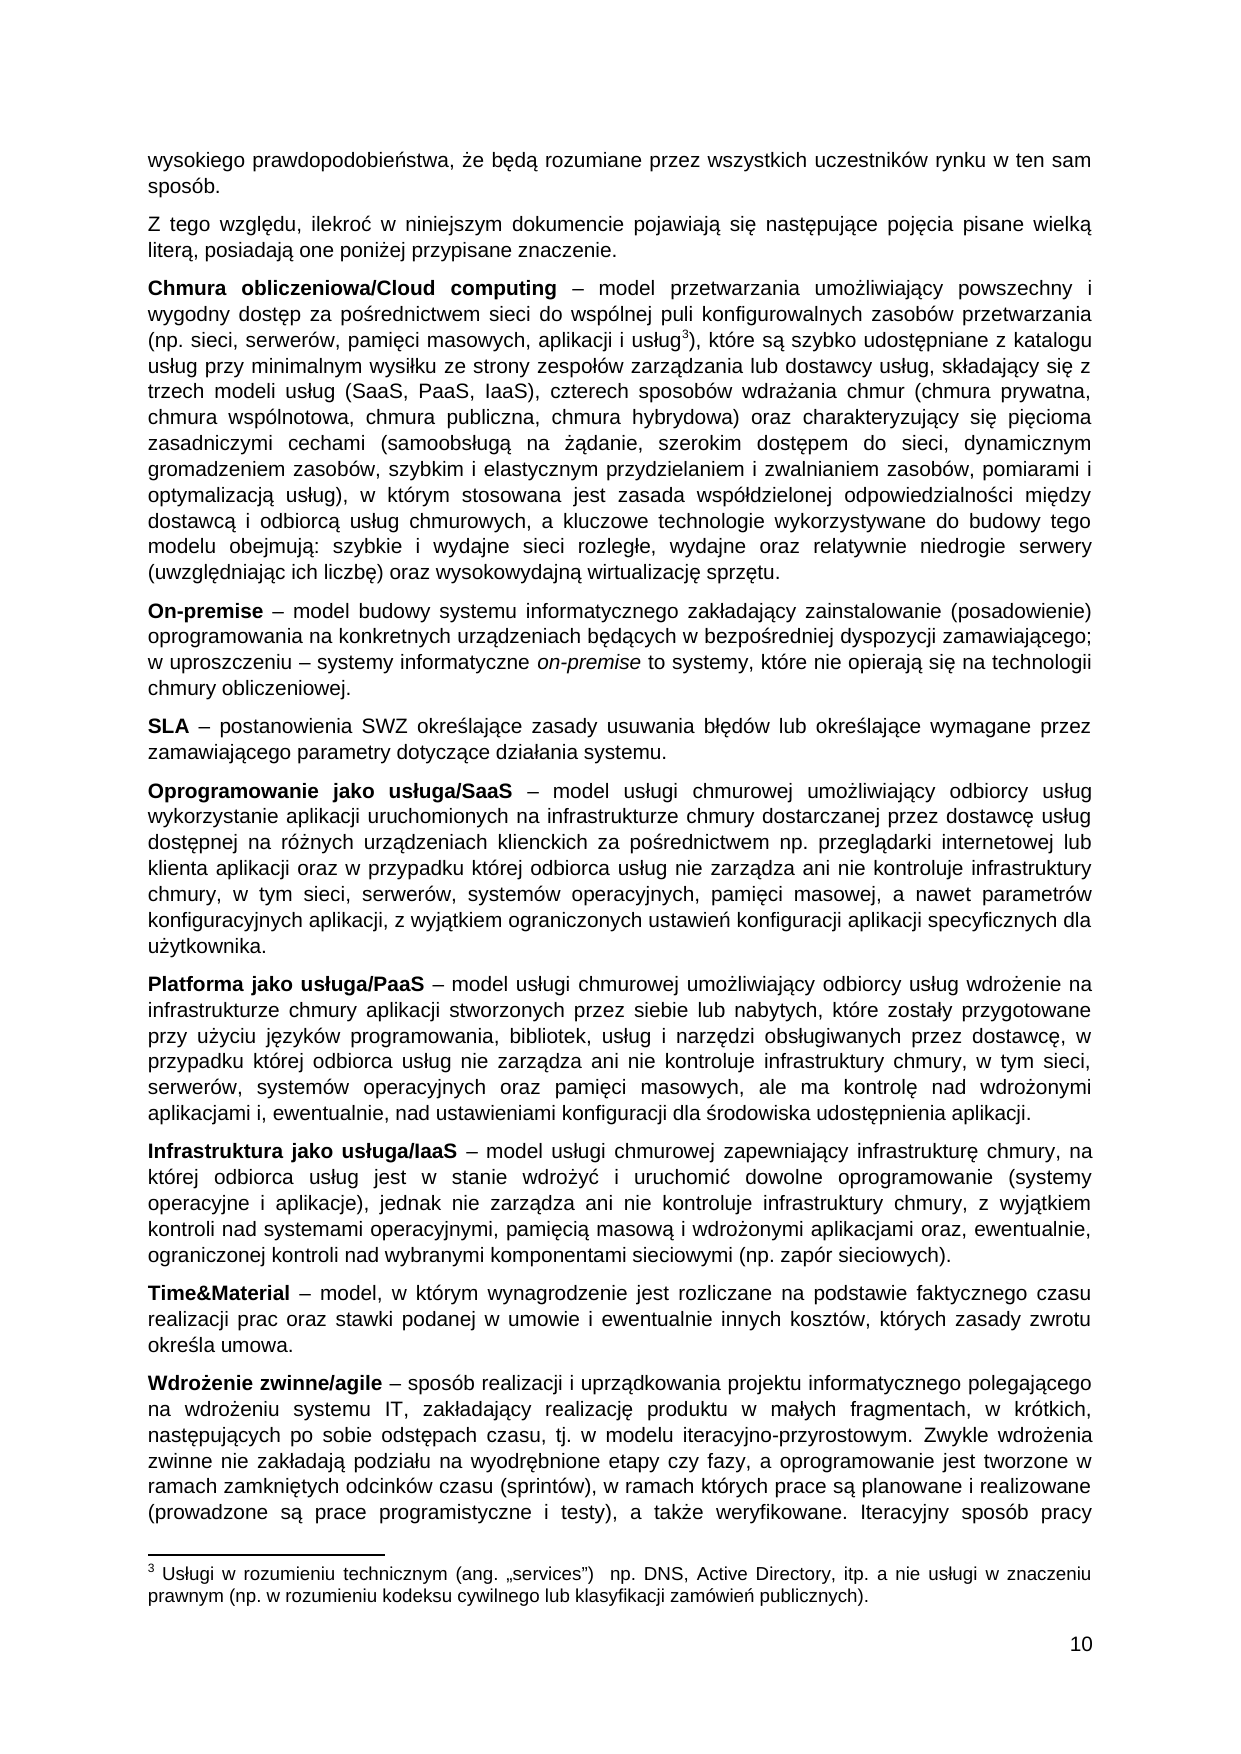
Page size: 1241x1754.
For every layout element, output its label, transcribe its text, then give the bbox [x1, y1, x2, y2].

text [148, 1371, 1093, 1524]
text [148, 148, 1093, 197]
text Time&Material – model, w którym wynagrodzenie jest rozliczane na podstawie faktycznego czasu realizacji prac oraz stawki podanej w umowie i ewentualnie innych kosztów, których zasady zwrotu określa umowa. [148, 1281, 1093, 1357]
text Infrastruktura jako usługa/IaaS – model usługi chmurowej zapewniający infrastrukturę chmury, na której odbiorca usług jest w stanie wdrożyć i uruchomić dowolne oprogramowanie (systemy operacyjne i aplikacje), jednak nie zarządza ani nie kontroluje infrastruktury chmury, z wyjątkiem kontroli nad systemami operacyjnymi, pamięcią masową i wdrożonymi aplikacjami oraz, ewentualnie, ograniczonej kontroli nad wybranymi komponentami sieciowymi (np. zapór sieciowych). [148, 1139, 1093, 1267]
text Z tego względu, ilekroć w niniejszym dokumencie pojawiają się następujące pojęcia pisane wielką literą, posiadają one poniżej przypisane znaczenie. [148, 212, 1093, 262]
text Oprogramowanie jako usługa/SaaS – model usługi chmurowej umożliwiający odbiorcy usług wykorzystanie aplikacji uruchomionych na infrastrukturze chmury dostarczanej przez dostawcę usług dostępnej na różnych urządzeniach klienckich za pośrednictwem np. przeglądarki internetowej lub klienta aplikacji oraz w przypadku której odbiorca usług nie zarządza ani nie kontroluje infrastruktury chmury, w tym sieci, serwerów, systemów operacyjnych, pamięci masowej, a nawet parametrów konfiguracyjnych aplikacji, z wyjątkiem ograniczonych ustawień konfiguracji aplikacji specyficznych dla użytkownika. [148, 778, 1093, 957]
text On-premise – model budowy systemu informatycznego zakładający zainstalowanie (posadowienie) oprogramowania na konkretnych urządzeniach będących w bezpośredniej dyspozycji zamawiającego; w uproszczeniu – systemy informatyczne on-premise to systemy, które nie opierają się na technologii chmury obliczeniowej. [148, 598, 1093, 700]
text SLA – postanowienia SWZ określające zasady usuwania błędów lub określające wymagane przez zamawiającego parametry dotyczące działania systemu. [148, 714, 1093, 764]
text Platforma jako usługa/PaaS – model usługi chmurowej umożliwiający odbiorcy usług wdrożenie na infrastrukturze chmury aplikacji stworzonych przez siebie lub nabytych, które zostały przygotowane przy użyciu języków programowania, bibliotek, usług i narzędzi obsługiwanych przez dostawcę, w przypadku której odbiorca usług nie zarządza ani nie kontroluje infrastruktury chmury, w tym sieci, serwerów, systemów operacyjnych oraz pamięci masowych, ale ma kontrolę nad wdrożonymi aplikacjami i, ewentualnie, nad ustawieniami konfiguracji dla środowiska udostępnienia aplikacji. [148, 972, 1093, 1125]
text Chmura obliczeniowa/Cloud computing – model przetwarzania umożliwiający powszechny i wygodny dostęp za pośrednictwem sieci do wspólnej puli konfigurowalnych zasobów przetwarzania (np. sieci, serwerów, pamięci masowych, aplikacji i usług), które są szybko udostępniane z katalogu usług przy minimalnym wysiłku ze strony zespołów zarządzania lub dostawcy usług, składający się z trzech modeli usług (SaaS, PaaS, IaaS), czterech sposobów wdrażania chmur (chmura prywatna, chmura wspólnotowa, chmura publiczna, chmura hybrydowa) oraz charakteryzujący się pięcioma zasadniczymi cechami (samoobsługą na żądanie, szerokim dostępem do sieci, dynamicznym gromadzeniem zasobów, szybkim i elastycznym przydzielaniem i zwalnianiem zasobów, pomiarami i optymalizacją usług), w którym stosowana jest zasada współdzielonej odpowiedzialności między dostawcą i odbiorcą usług chmurowych, a kluczowe technologie wykorzystywane do budowy tego modelu obejmują: szybkie i wydajne sieci rozległe, wydajne oraz relatywnie niedrogie serwery (uwzględniając ich liczbę) oraz wysokowydajną wirtualizację sprzętu. [148, 276, 1093, 584]
